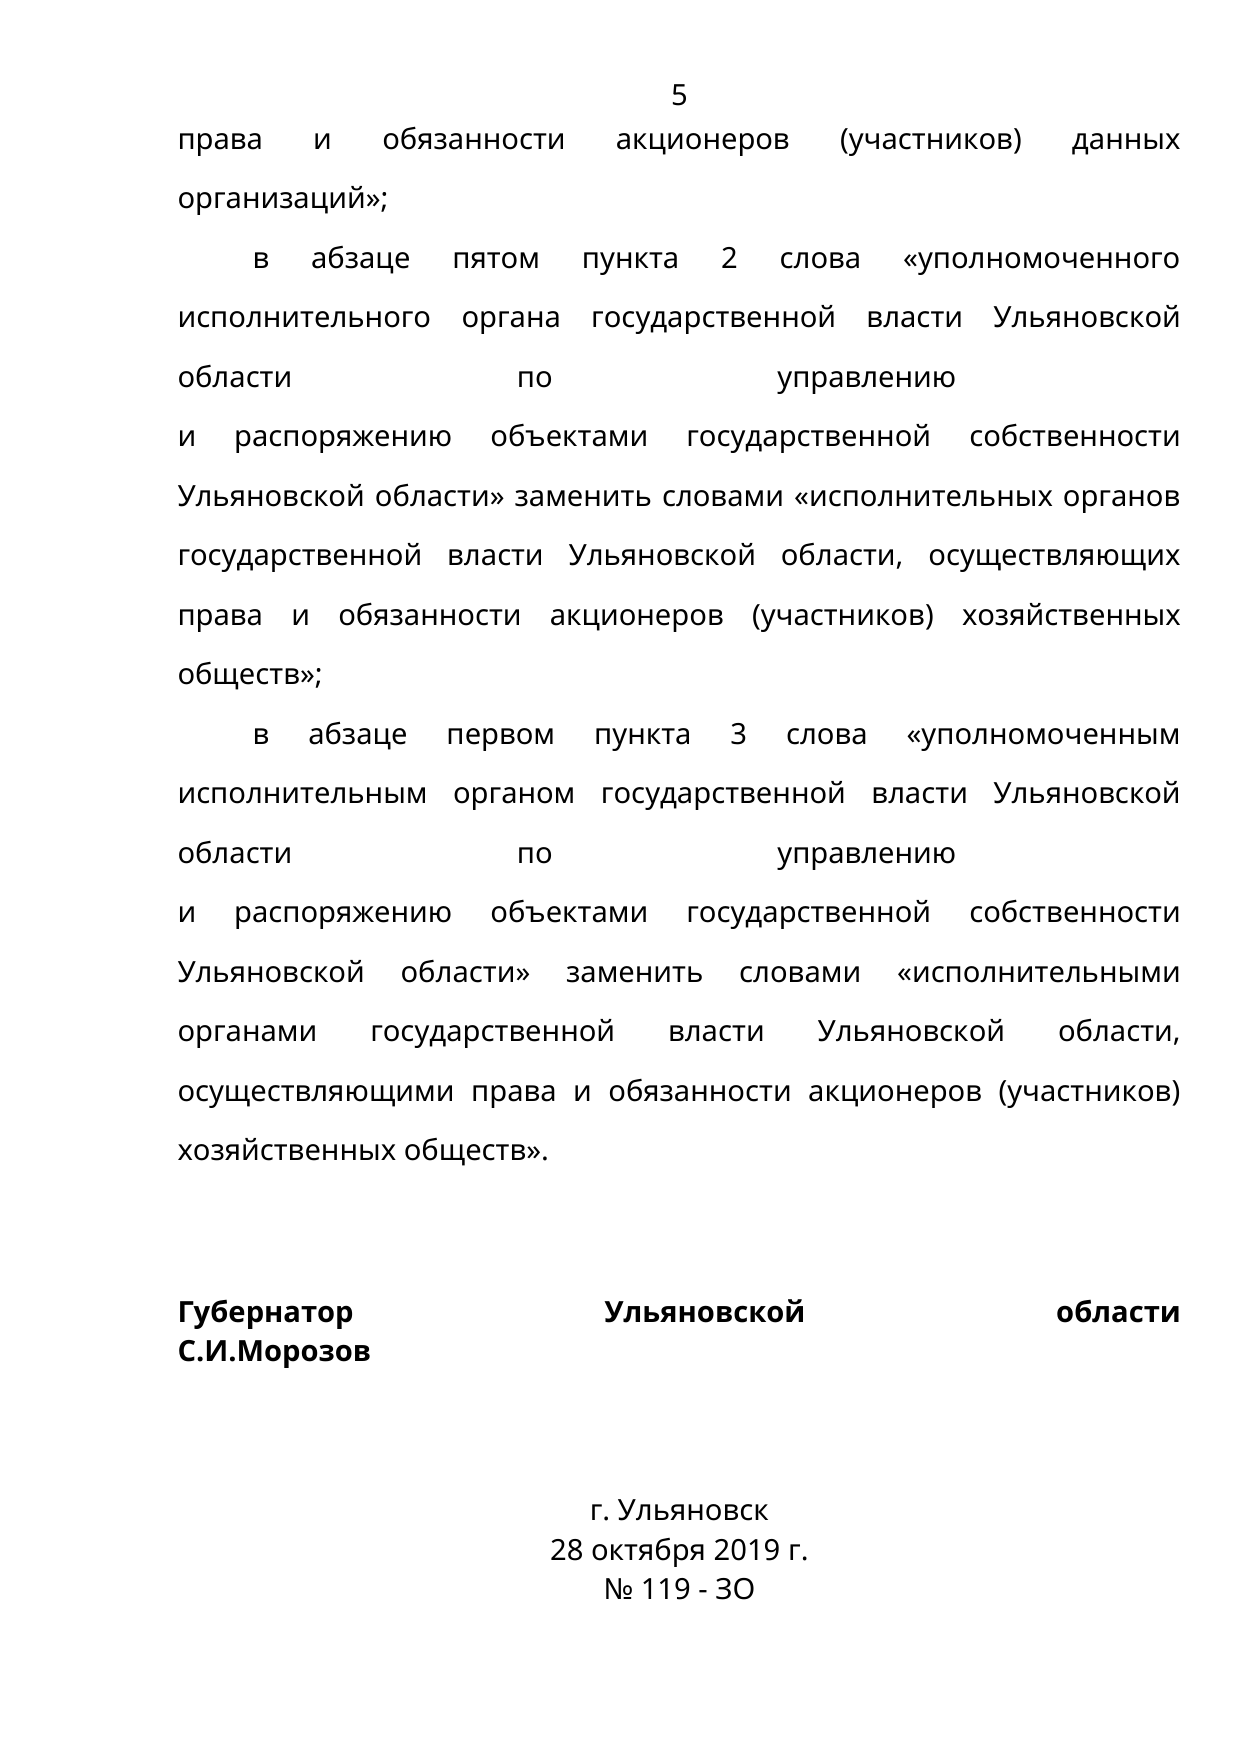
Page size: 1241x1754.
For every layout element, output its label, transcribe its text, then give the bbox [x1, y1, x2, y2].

list в абзаце первом пункта 3 слова «уполномоченным исполнительным органом государственной власти Ульяновской области по управлению и распоряжению объектами государственной собственности Ульяновской области» заменить словами «исполнительными органами государственной власти Ульяновской области, осуществляющими права и обязанности акционеров (участников) хозяйственных обществ». [177, 713, 1181, 1169]
text 28 октября 2019 г. [177, 1529, 1181, 1569]
list в абзаце пятом пункта 2 слова «уполномоченного исполнительного органа государственной власти Ульяновской области по управлению и распоряжению объектами государственной собственности Ульяновской области» заменить словами «исполнительных органов государственной власти Ульяновской области, осуществляющих права и обязанности акционеров (участников) хозяйственных обществ»; [177, 237, 1181, 693]
text Губернатор Ульяновской области С.И.Морозов [177, 1291, 1181, 1370]
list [177, 118, 1181, 217]
text г. Ульяновск [177, 1489, 1181, 1529]
text № 119 - ЗО [177, 1569, 1181, 1608]
